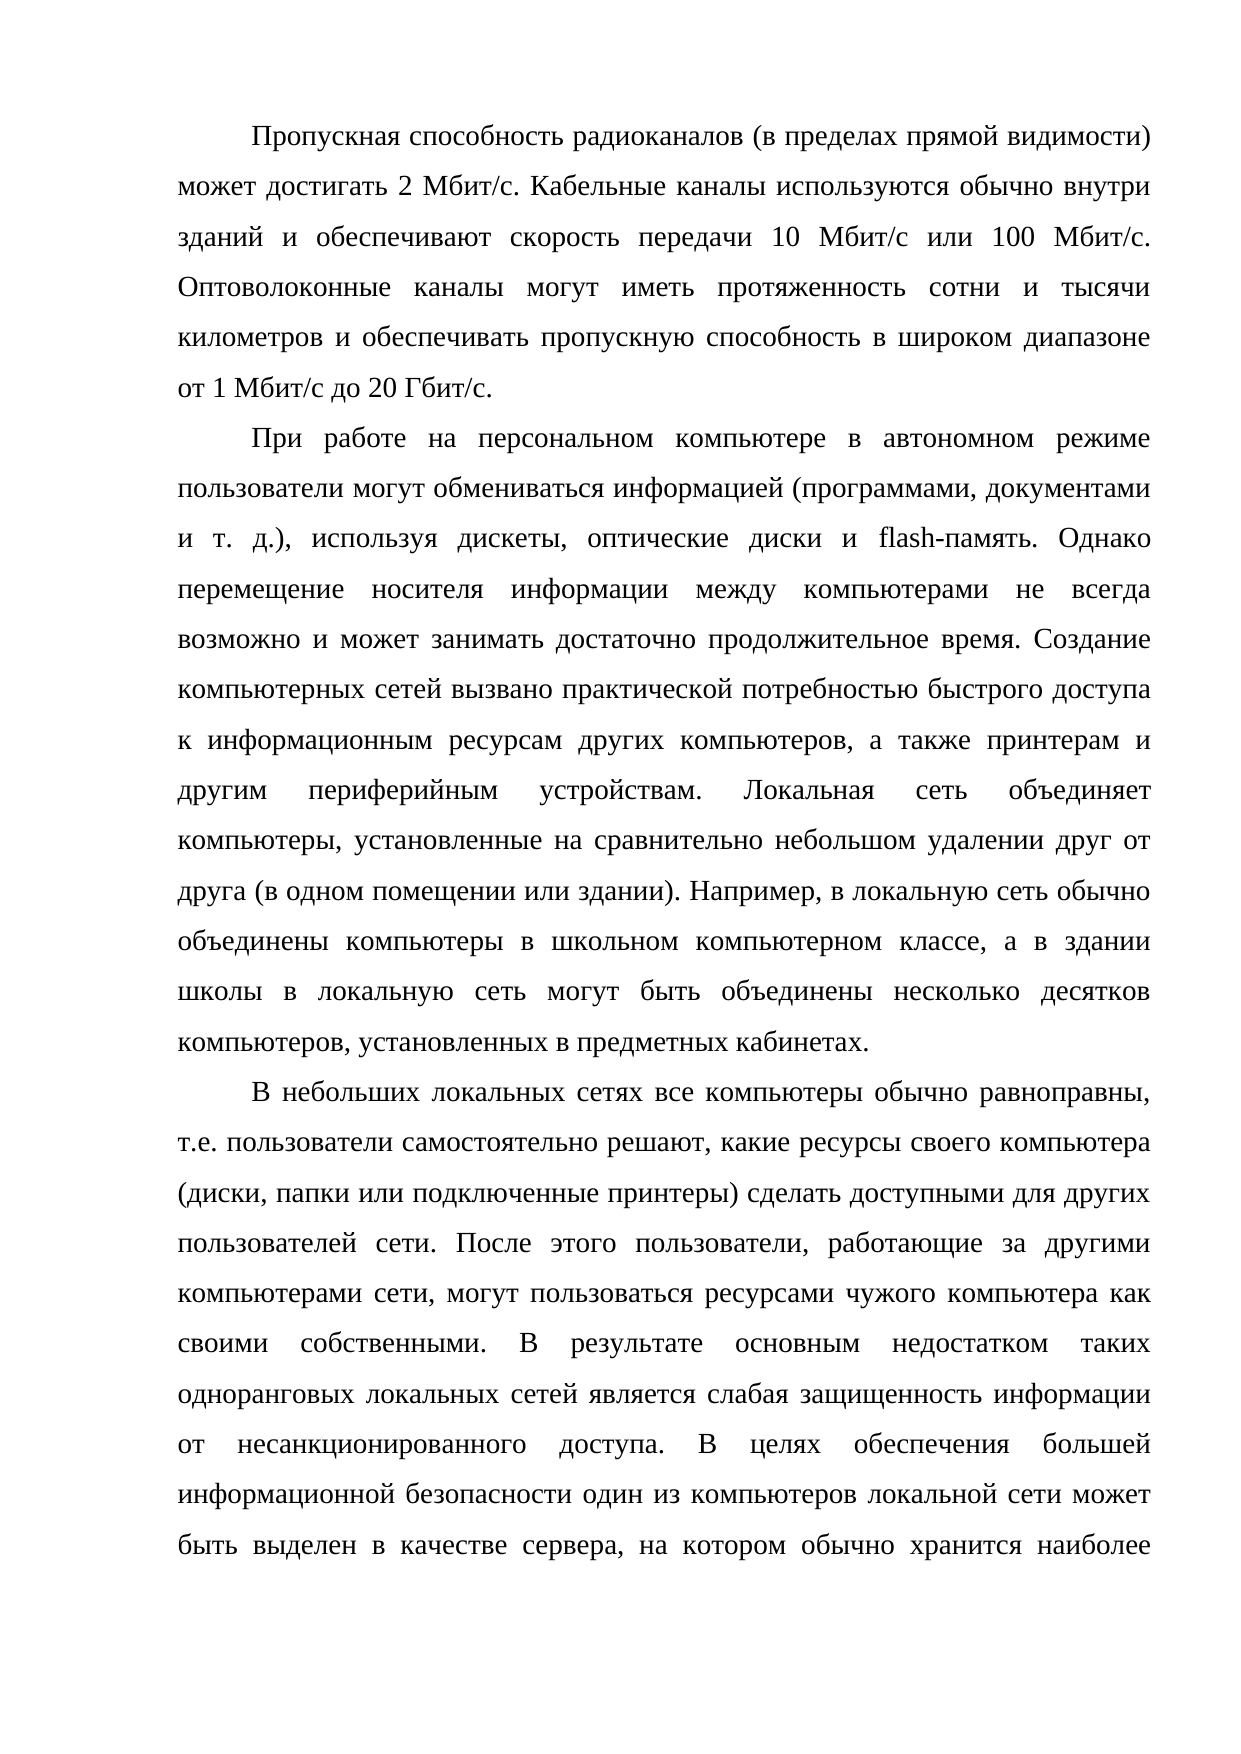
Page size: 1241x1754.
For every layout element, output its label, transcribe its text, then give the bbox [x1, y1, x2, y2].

text При работе на персональном компьютере в автономном режиме пользователи могут обмениваться информацией (программами, документами и т. д.), используя дискеты, оптические диски и flash-память. Однако перемещение носителя информации между компьютерами не всегда возможно и может занимать достаточно продолжительное время. Создание компьютерных сетей вызвано практической потребностью быстрого доступа к информационным ресурсам других компьютеров, а также принтерам и другим периферийным устройствам. Локальная сеть объединяет компьютеры, установленные на сравнительно небольшом удалении друг от друга (в одном помещении или здании). Например, в локальную сеть обычно объединены компьютеры в школьном компьютерном классе, а в здании школы в локальную сеть могут быть объединены несколько десятков компьютеров, установленных в предметных кабинетах. [177, 420, 1152, 1057]
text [177, 1074, 1152, 1560]
text Пропускная способность радиоканалов (в пределах прямой видимости) может достигать 2 Мбит/с. Кабельные каналы используются обычно внутри зданий и обеспечивают скорость передачи 10 Мбит/с или 100 Мбит/с. Оптоволоконные каналы могут иметь протяженность сотни и тысячи километров и обеспечивать пропускную способность в широком диапазоне от 1 Мбит/с до 20 Гбит/с. [177, 118, 1152, 403]
